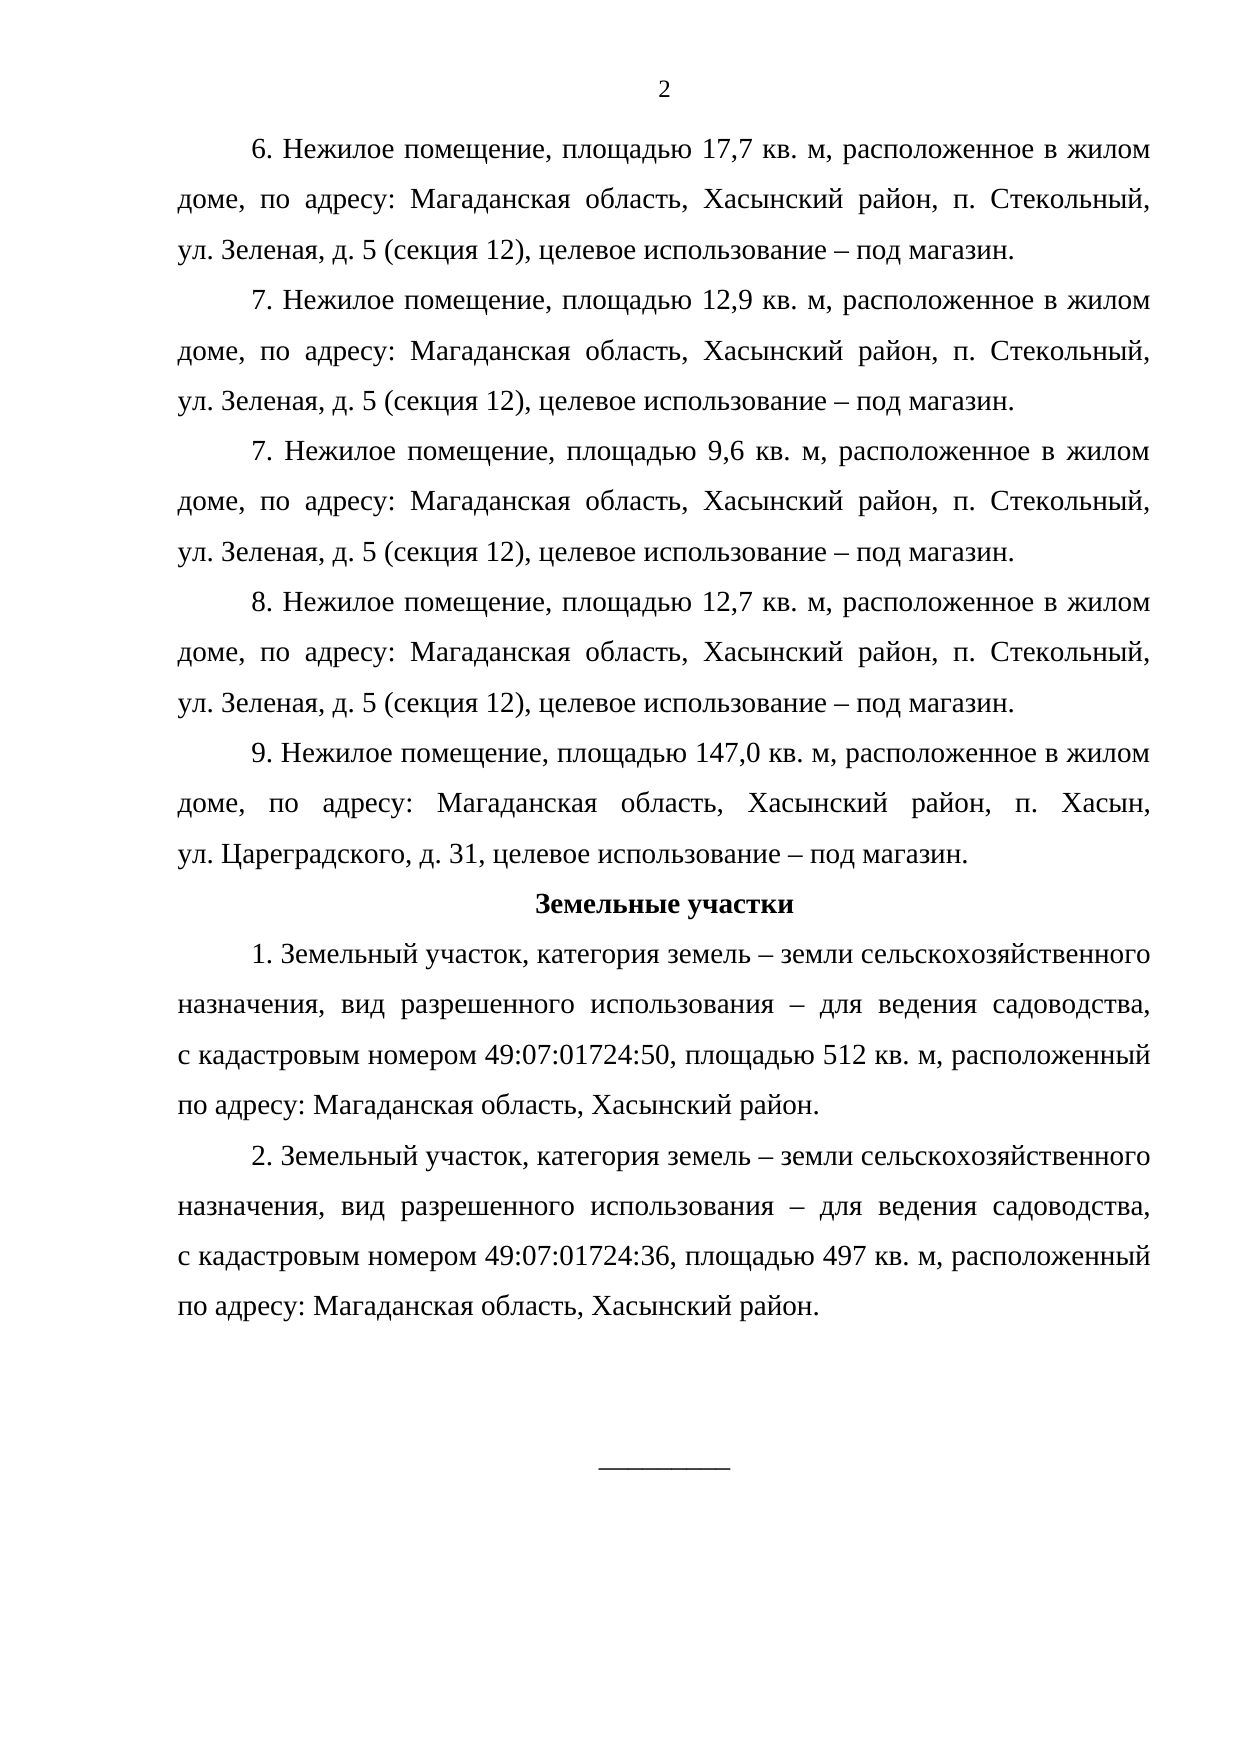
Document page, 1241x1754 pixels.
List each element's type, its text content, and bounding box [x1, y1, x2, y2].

text _________ [177, 1439, 1152, 1473]
text 6. Нежилое помещение, площадью 17,7 кв. м, расположенное в жилом доме, по адресу: Магаданская область, Хасынский район, п. Стекольный, ул. Зеленая, д. 5 (секция 12), целевое использование – под магазин. [177, 131, 1152, 266]
text 7. Нежилое помещение, площадью 12,9 кв. м, расположенное в жилом доме, по адресу: Магаданская область, Хасынский район, п. Стекольный, ул. Зеленая, д. 5 (секция 12), целевое использование – под магазин. [177, 282, 1152, 416]
text Земельные участки [177, 886, 1152, 919]
text 9. Нежилое помещение, площадью 147,0 кв. м, расположенное в жилом доме, по адресу: Магаданская область, Хасынский район, п. Хасын, ул. Цареградского, д. 31, целевое использование – под магазин. [177, 735, 1152, 869]
text 2. Земельный участок, категория земель – земли сельскохозяйственного назначения, вид разрешенного использования – для ведения садоводства, с кадастровым номером 49:07:01724:36, площадью 497 кв. м, расположенный по адресу: Магаданская область, Хасынский район. [177, 1138, 1152, 1322]
text 1. Земельный участок, категория земель – земли сельскохозяйственного назначения, вид разрешенного использования – для ведения садоводства, с кадастровым номером 49:07:01724:50, площадью 512 кв. м, расположенный по адресу: Магаданская область, Хасынский район. [177, 936, 1152, 1121]
text 8. Нежилое помещение, площадью 12,7 кв. м, расположенное в жилом доме, по адресу: Магаданская область, Хасынский район, п. Стекольный, ул. Зеленая, д. 5 (секция 12), целевое использование – под магазин. [177, 584, 1152, 718]
text 7. Нежилое помещение, площадью 9,6 кв. м, расположенное в жилом доме, по адресу: Магаданская область, Хасынский район, п. Стекольный, ул. Зеленая, д. 5 (секция 12), целевое использование – под магазин. [177, 433, 1152, 567]
